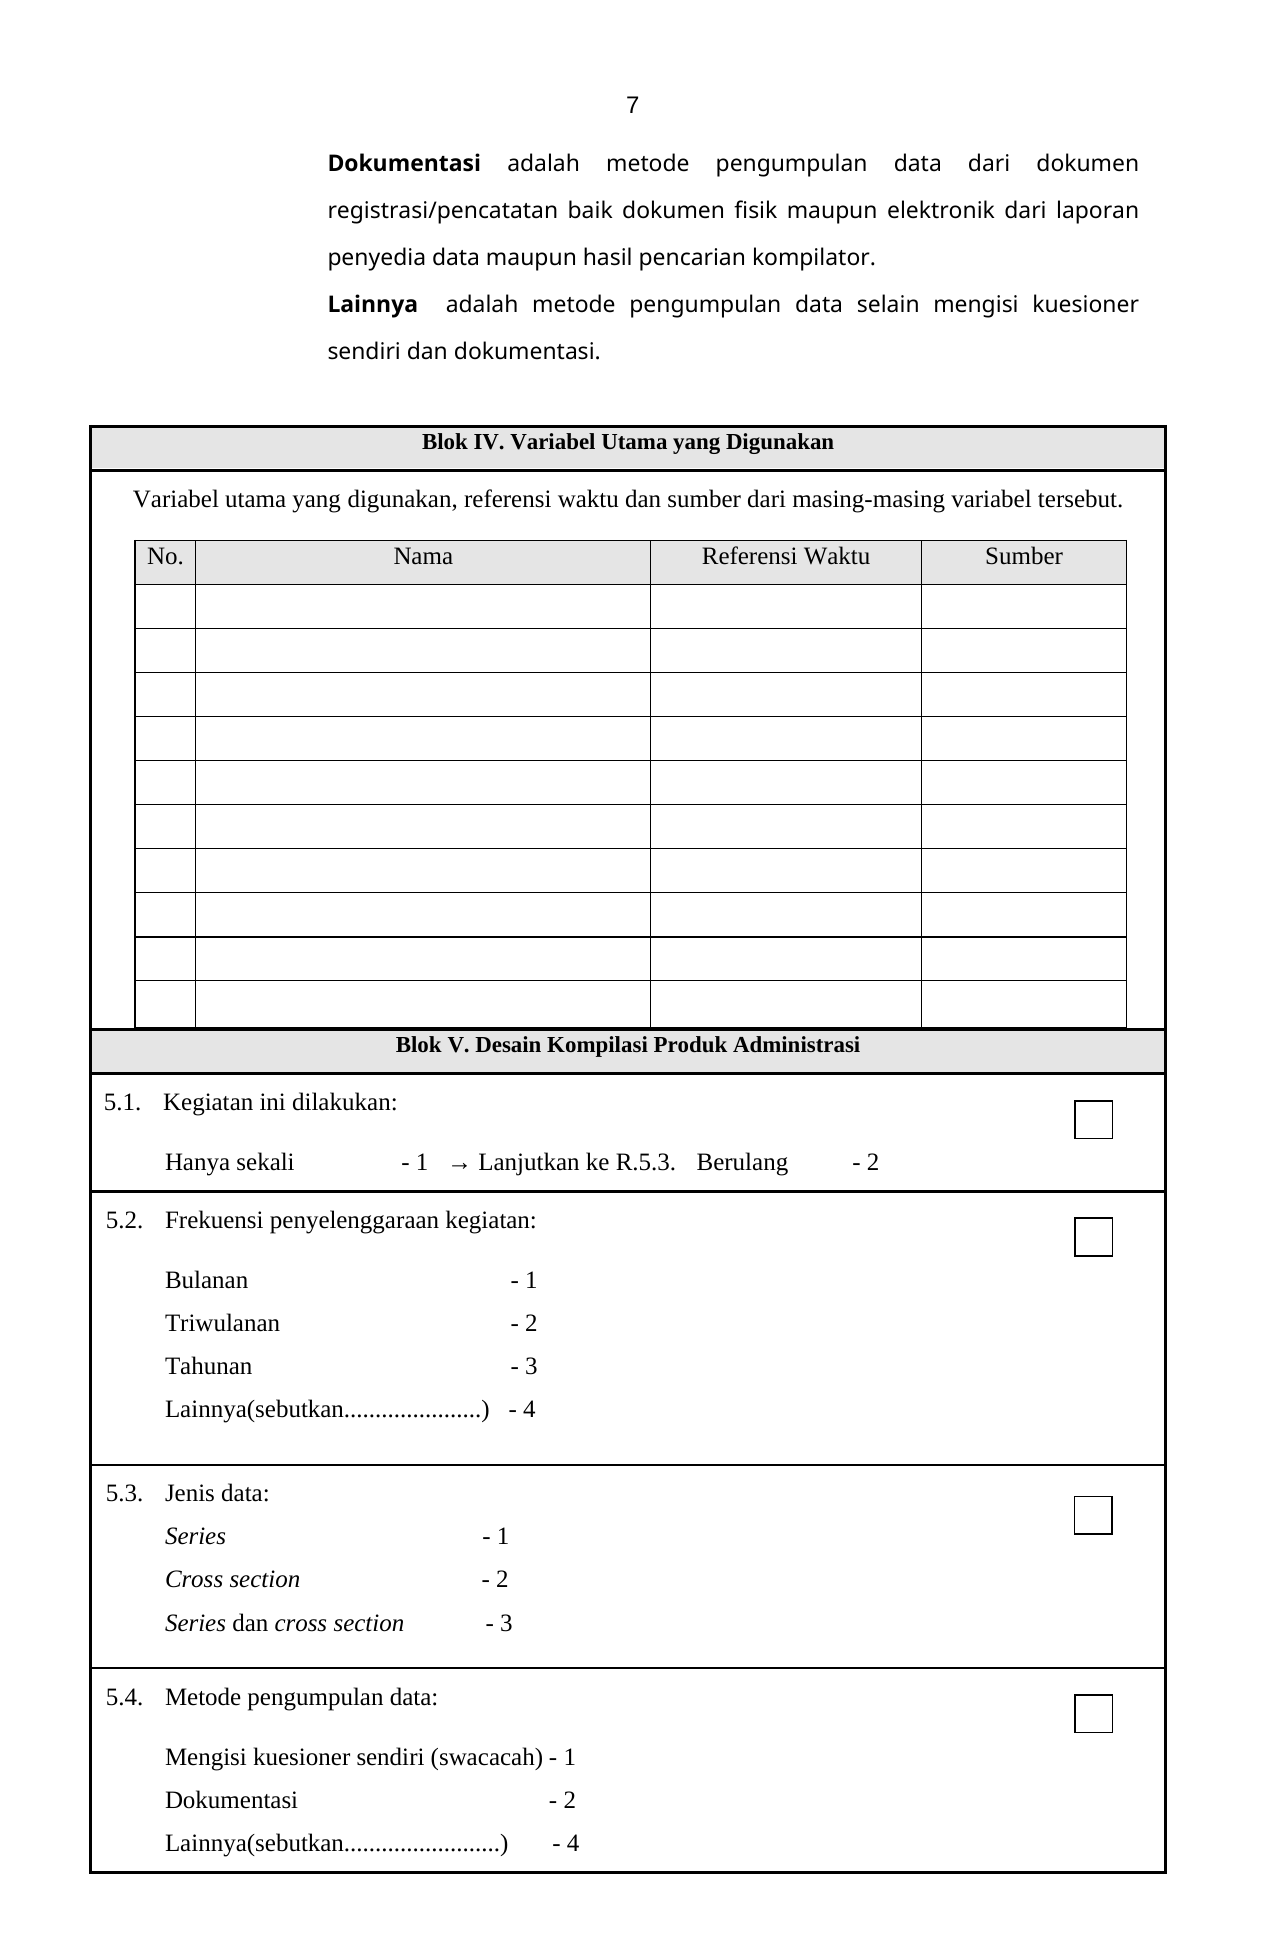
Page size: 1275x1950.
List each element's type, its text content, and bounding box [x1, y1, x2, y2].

text Lainnya adalah metode pengumpulan data selain mengisi kuesioner sendiri dan dokumentasi. [327, 288, 1140, 366]
table_cell Blok V. Desain Kompilasi Produk Administrasi [92, 1031, 1164, 1072]
table_header Blok IV. Variabel Utama yang Digunakan [92, 428, 1164, 468]
table_cell Variabel utama yang digunakan, referensi waktu dan sumber dari masing-masing variabel tersebut. [92, 472, 1164, 1028]
text Dokumentasi adalah metode pengumpulan data dari dokumen registrasi/pencatatan baik dokumen fisik maupun elektronik dari laporan penyedia data maupun hasil pencarian kompilator. [327, 147, 1140, 272]
table_cell Kegiatan ini dilakukan: Hanya sekali - 1 → Lanjutkan ke R.5.3. Berulang - 2 [92, 1075, 1164, 1190]
table_cell Metode pengumpulan data: Mengisi kuesioner sendiri (swacacah) - 1 Dokumentasi - 2 Lainnya(sebutkan.........................) - 4 [92, 1669, 1164, 1871]
table_cell Jenis data: Series - 1 Cross section - 2 Series dan cross section - 3 [92, 1466, 1164, 1667]
table_cell Frekuensi penyelenggaraan kegiatan: Bulanan - 1 Triwulanan - 2 Tahunan - 3 Lainnya(sebutkan......................) - 4 [92, 1193, 1164, 1464]
